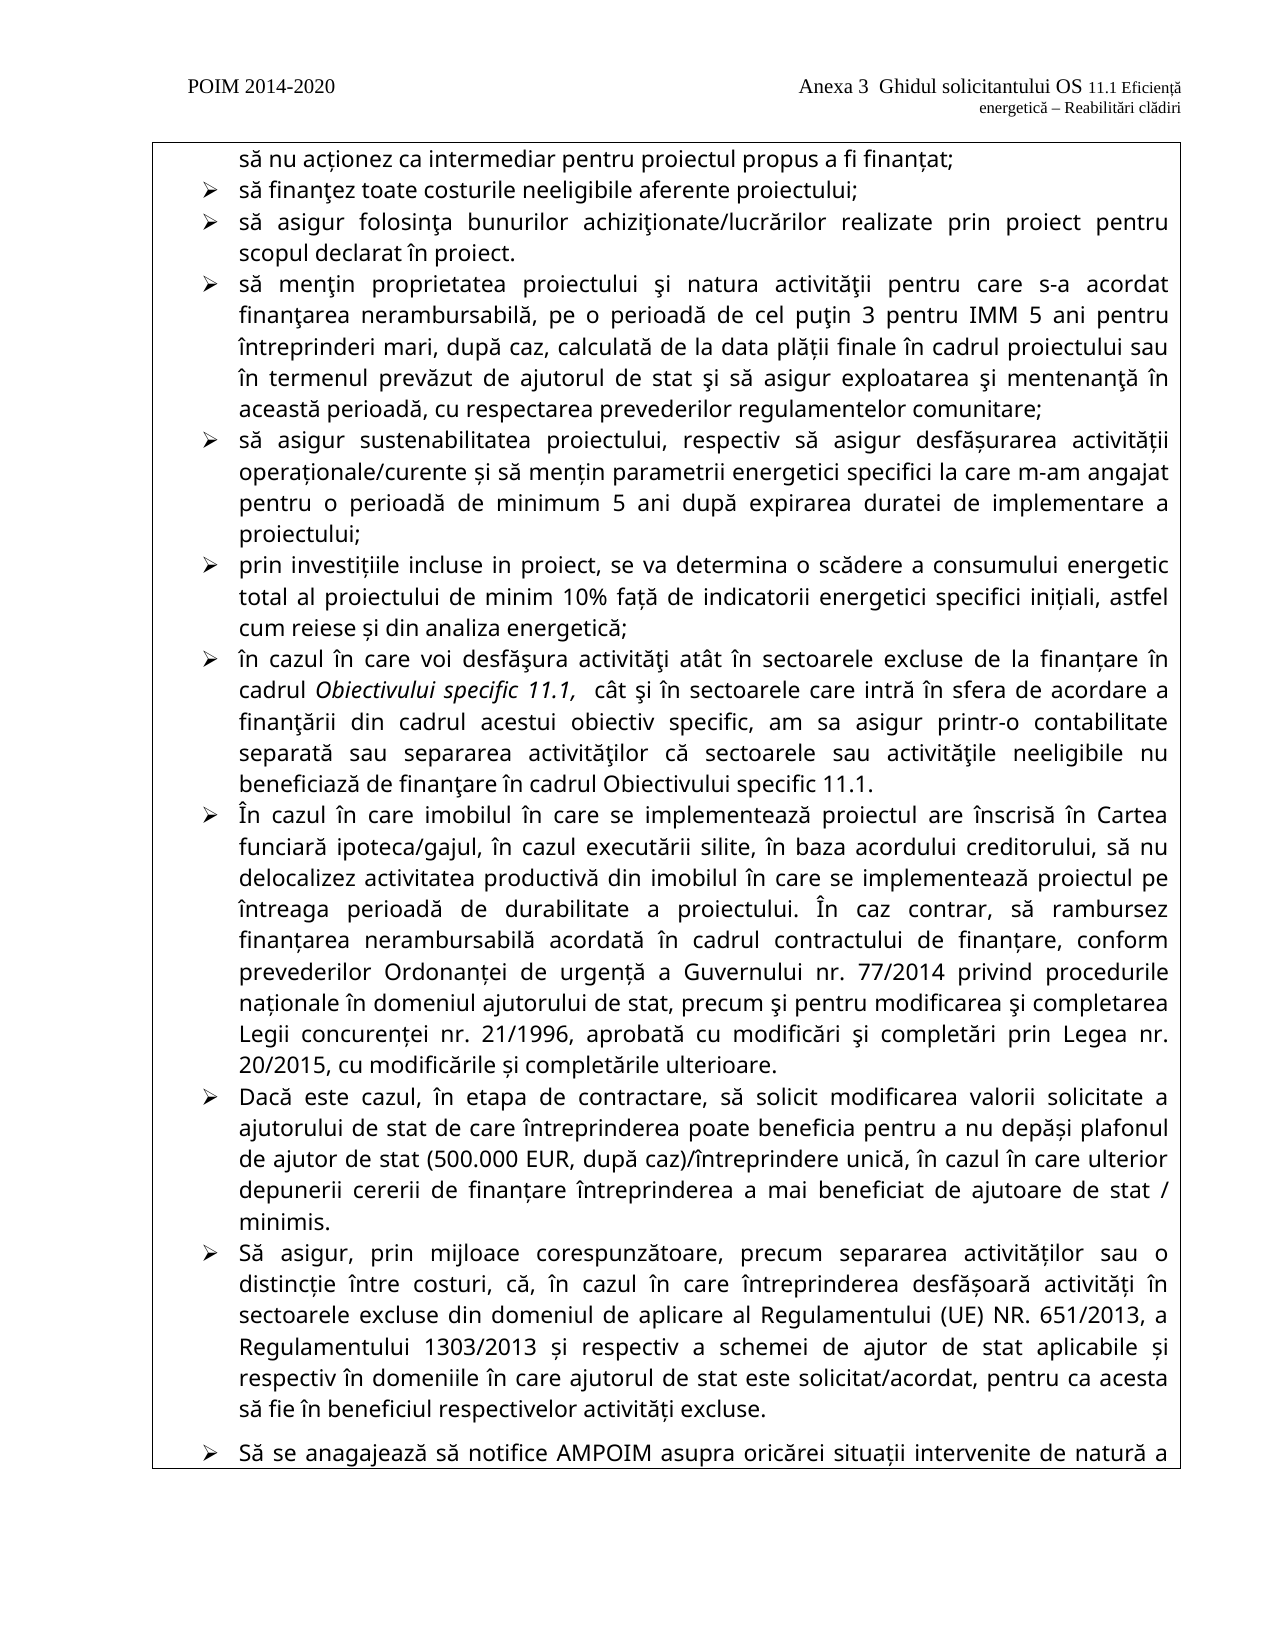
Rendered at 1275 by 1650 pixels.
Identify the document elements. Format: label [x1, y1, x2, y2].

table_header [153, 143, 1180, 1468]
